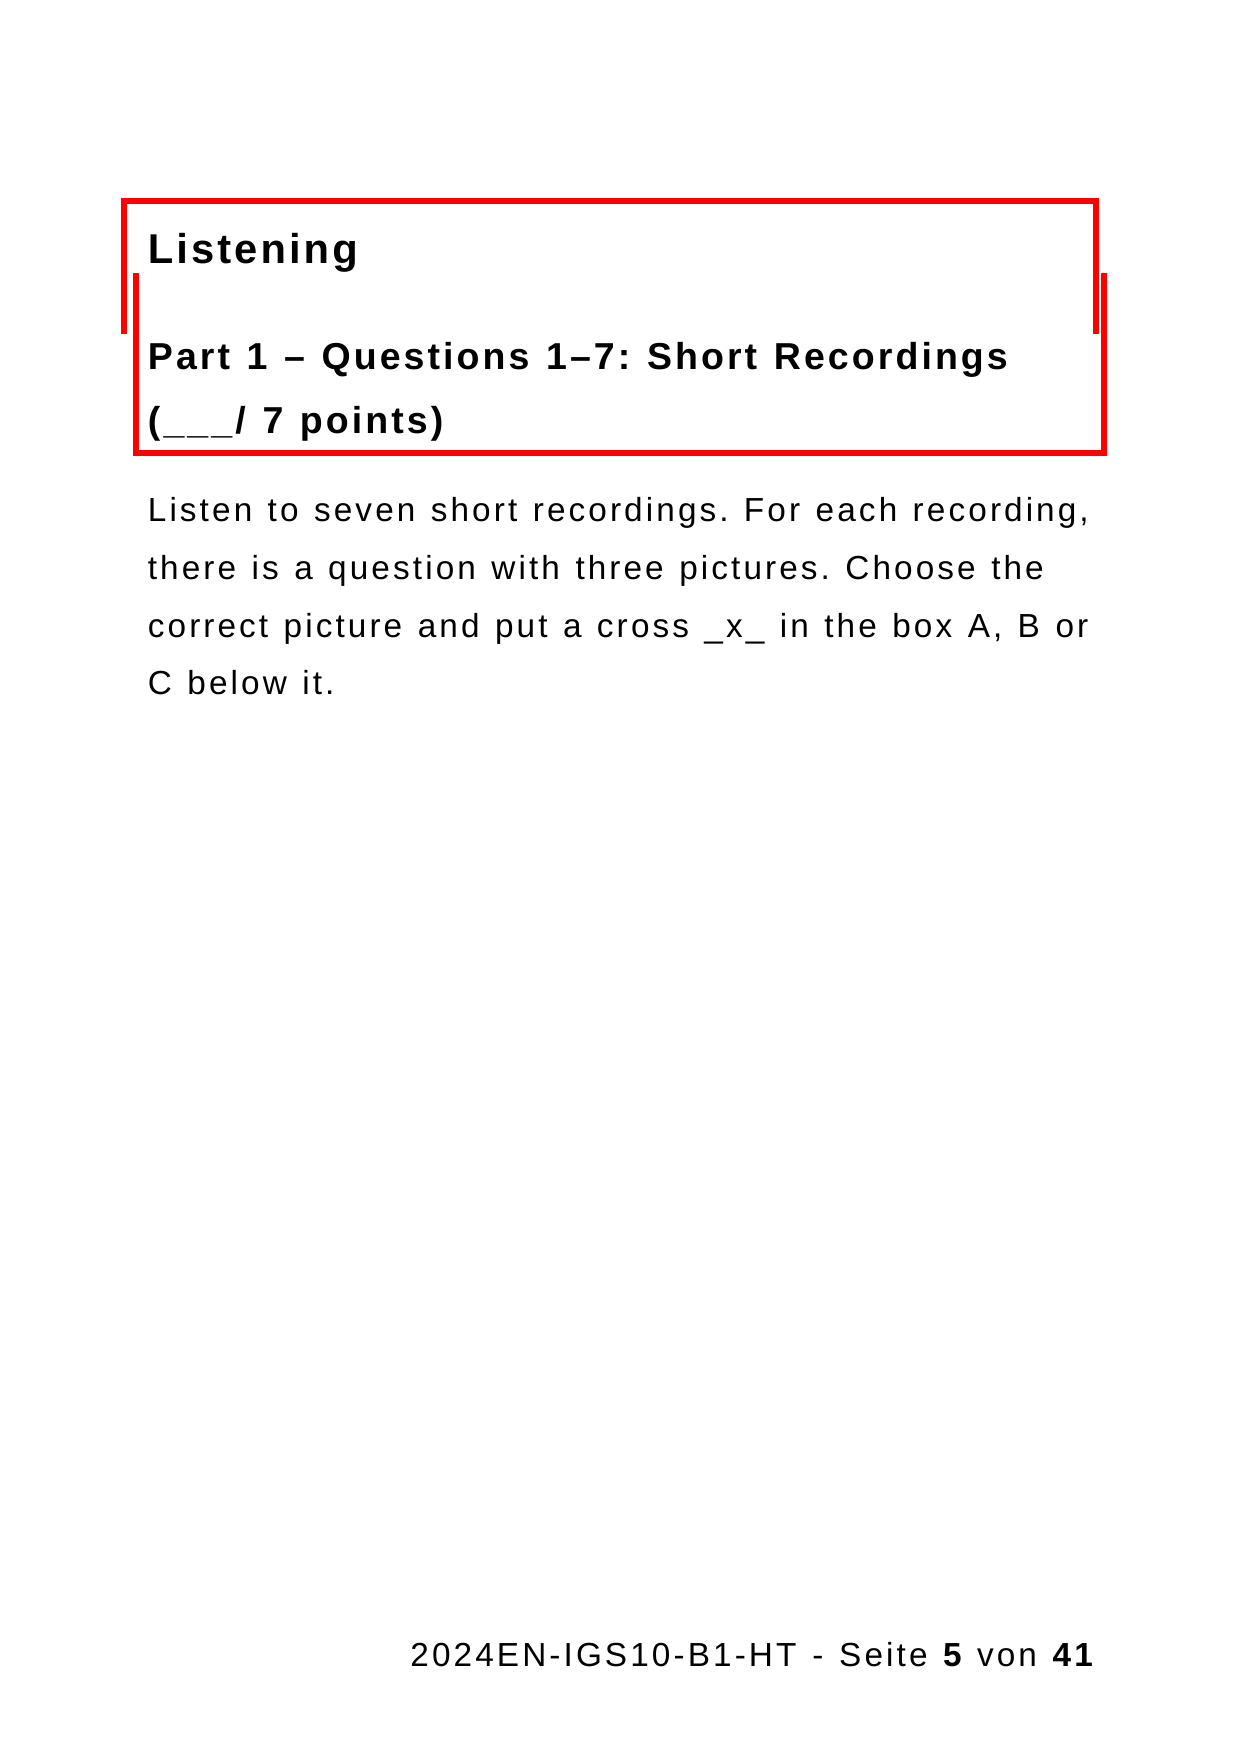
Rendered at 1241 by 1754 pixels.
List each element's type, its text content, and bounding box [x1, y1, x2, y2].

text Listen to seven short recordings. For each recording, there is a question with three pictures. Choose the correct picture and put a cross _x_ in the box A, B or C below it. [148, 491, 1093, 702]
subtitle Listening [127, 204, 1093, 273]
subtitle Part 1 – Questions 1–7: Short Recordings (___/ 7 points) [139, 326, 1101, 450]
